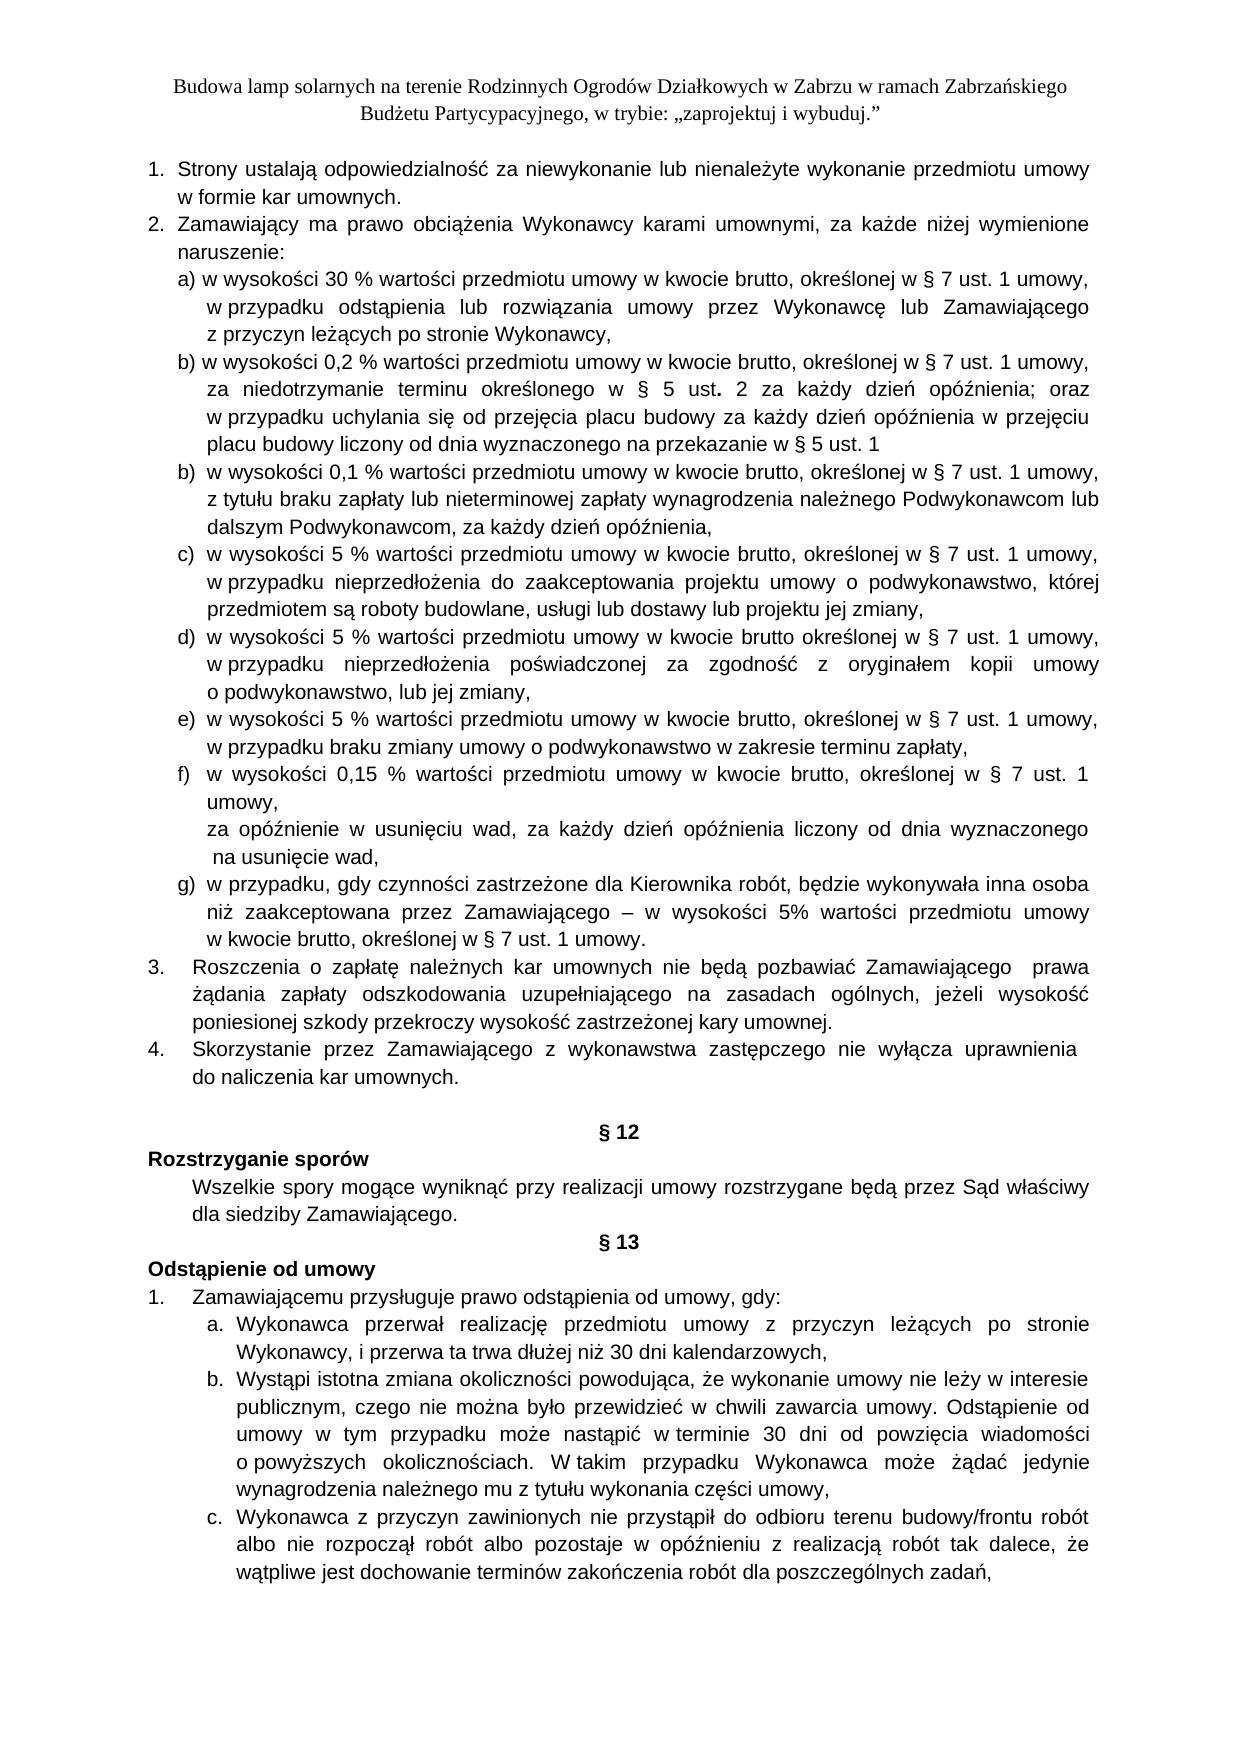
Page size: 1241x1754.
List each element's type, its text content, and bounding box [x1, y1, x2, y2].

list Wykonawca z przyczyn zawinionych nie przystąpił do odbioru terenu budowy/frontu robót albo nie rozpoczął robót albo pozostaje w opóźnieniu z realizacją robót tak dalece, że wątpliwe jest dochowanie terminów zakończenia robót dla poszczególnych zadań, [207, 1504, 1090, 1583]
list Zamawiający ma prawo obciążenia Wykonawcy karami umownymi, za każde niżej wymienione naruszenie: [148, 212, 1090, 263]
list Zamawiającemu przysługuje prawo odstąpienia od umowy, gdy: [148, 1284, 1090, 1308]
text Rozstrzyganie sporów [148, 1147, 1022, 1171]
list w wysokości 0,1 % wartości przedmiotu umowy w kwocie brutto, określonej w § 7 ust. 1 umowy, z tytułu braku zapłaty lub nieterminowej zapłaty wynagrodzenia należnego Podwykonawcom lub dalszym Podwykonawcom, za każdy dzień opóźnienia, [177, 459, 1100, 538]
text § 12 [148, 1119, 1090, 1143]
list Roszczenia o zapłatę należnych kar umownych nie będą pozbawiać Zamawiającego prawa żądania zapłaty odszkodowania uzupełniającego na zasadach ogólnych, jeżeli wysokość poniesionej szkody przekroczy wysokość zastrzeżonej kary umownej. [148, 954, 1090, 1033]
text Wszelkie spory mogące wyniknąć przy realizacji umowy rozstrzygane będą przez Sąd właściwy dla siedziby Zamawiającego. [192, 1174, 1090, 1226]
text b) w wysokości 0,2 % wartości przedmiotu umowy w kwocie brutto, określonej w § 7 ust. 1 umowy, za niedotrzymanie terminu określonego w § 5 ust. 2 za każdy dzień opóźnienia; oraz w przypadku uchylania się od przejęcia placu budowy za każdy dzień opóźnienia w przejęciu placu budowy liczony od dnia wyznaczonego na przekazanie w § 5 ust. 1 [177, 349, 1090, 456]
text a) w wysokości 30 % wartości przedmiotu umowy w kwocie brutto, określonej w § 7 ust. 1 umowy, w przypadku odstąpienia lub rozwiązania umowy przez Wykonawcę lub Zamawiającego z przyczyn leżących po stronie Wykonawcy, [177, 267, 1090, 346]
list w wysokości 5 % wartości przedmiotu umowy w kwocie brutto określonej w § 7 ust. 1 umowy, w przypadku nieprzedłożenia poświadczonej za zgodność z oryginałem kopii umowy o podwykonawstwo, lub jej zmiany, [177, 624, 1100, 703]
list Skorzystanie przez Zamawiającego z wykonawstwa zastępczego nie wyłącza uprawnienia do naliczenia kar umownych. [148, 1037, 1090, 1088]
list Wykonawca przerwał realizację przedmiotu umowy z przyczyn leżących po stronie Wykonawcy, i przerwa ta trwa dłużej niż 30 dni kalendarzowych, [207, 1312, 1090, 1363]
text Odstąpienie od umowy [148, 1257, 1090, 1281]
list w wysokości 0,15 % wartości przedmiotu umowy w kwocie brutto, określonej w § 7 ust. 1 umowy, za opóźnienie w usunięciu wad, za każdy dzień opóźnienia liczony od dnia wyznaczonego na usunięcie wad, [177, 762, 1090, 868]
list Strony ustalają odpowiedzialność za niewykonanie lub nienależyte wykonanie przedmiotu umowy w formie kar umownych. [148, 157, 1090, 208]
list Wystąpi istotna zmiana okoliczności powodująca, że wykonanie umowy nie leży w interesie publicznym, czego nie można było przewidzieć w chwili zawarcia umowy. Odstąpienie od umowy w tym przypadku może nastąpić w terminie 30 dni od powzięcia wiadomości o powyższych okolicznościach. W takim przypadku Wykonawca może żądać jedynie wynagrodzenia należnego mu z tytułu wykonania części umowy, [207, 1367, 1090, 1501]
text § 13 [148, 1229, 1090, 1253]
list w przypadku, gdy czynności zastrzeżone dla Kierownika robót, będzie wykonywała inna osoba niż zaakceptowana przez Zamawiającego – w wysokości 5% wartości przedmiotu umowy w kwocie brutto, określonej w § 7 ust. 1 umowy. [177, 872, 1090, 951]
list w wysokości 5 % wartości przedmiotu umowy w kwocie brutto, określonej w § 7 ust. 1 umowy, w przypadku nieprzedłożenia do zaakceptowania projektu umowy o podwykonawstwo, której przedmiotem są roboty budowlane, usługi lub dostawy lub projektu jej zmiany, [177, 542, 1100, 621]
list w wysokości 5 % wartości przedmiotu umowy w kwocie brutto, określonej w § 7 ust. 1 umowy, w przypadku braku zmiany umowy o podwykonawstwo w zakresie terminu zapłaty, [177, 707, 1100, 758]
